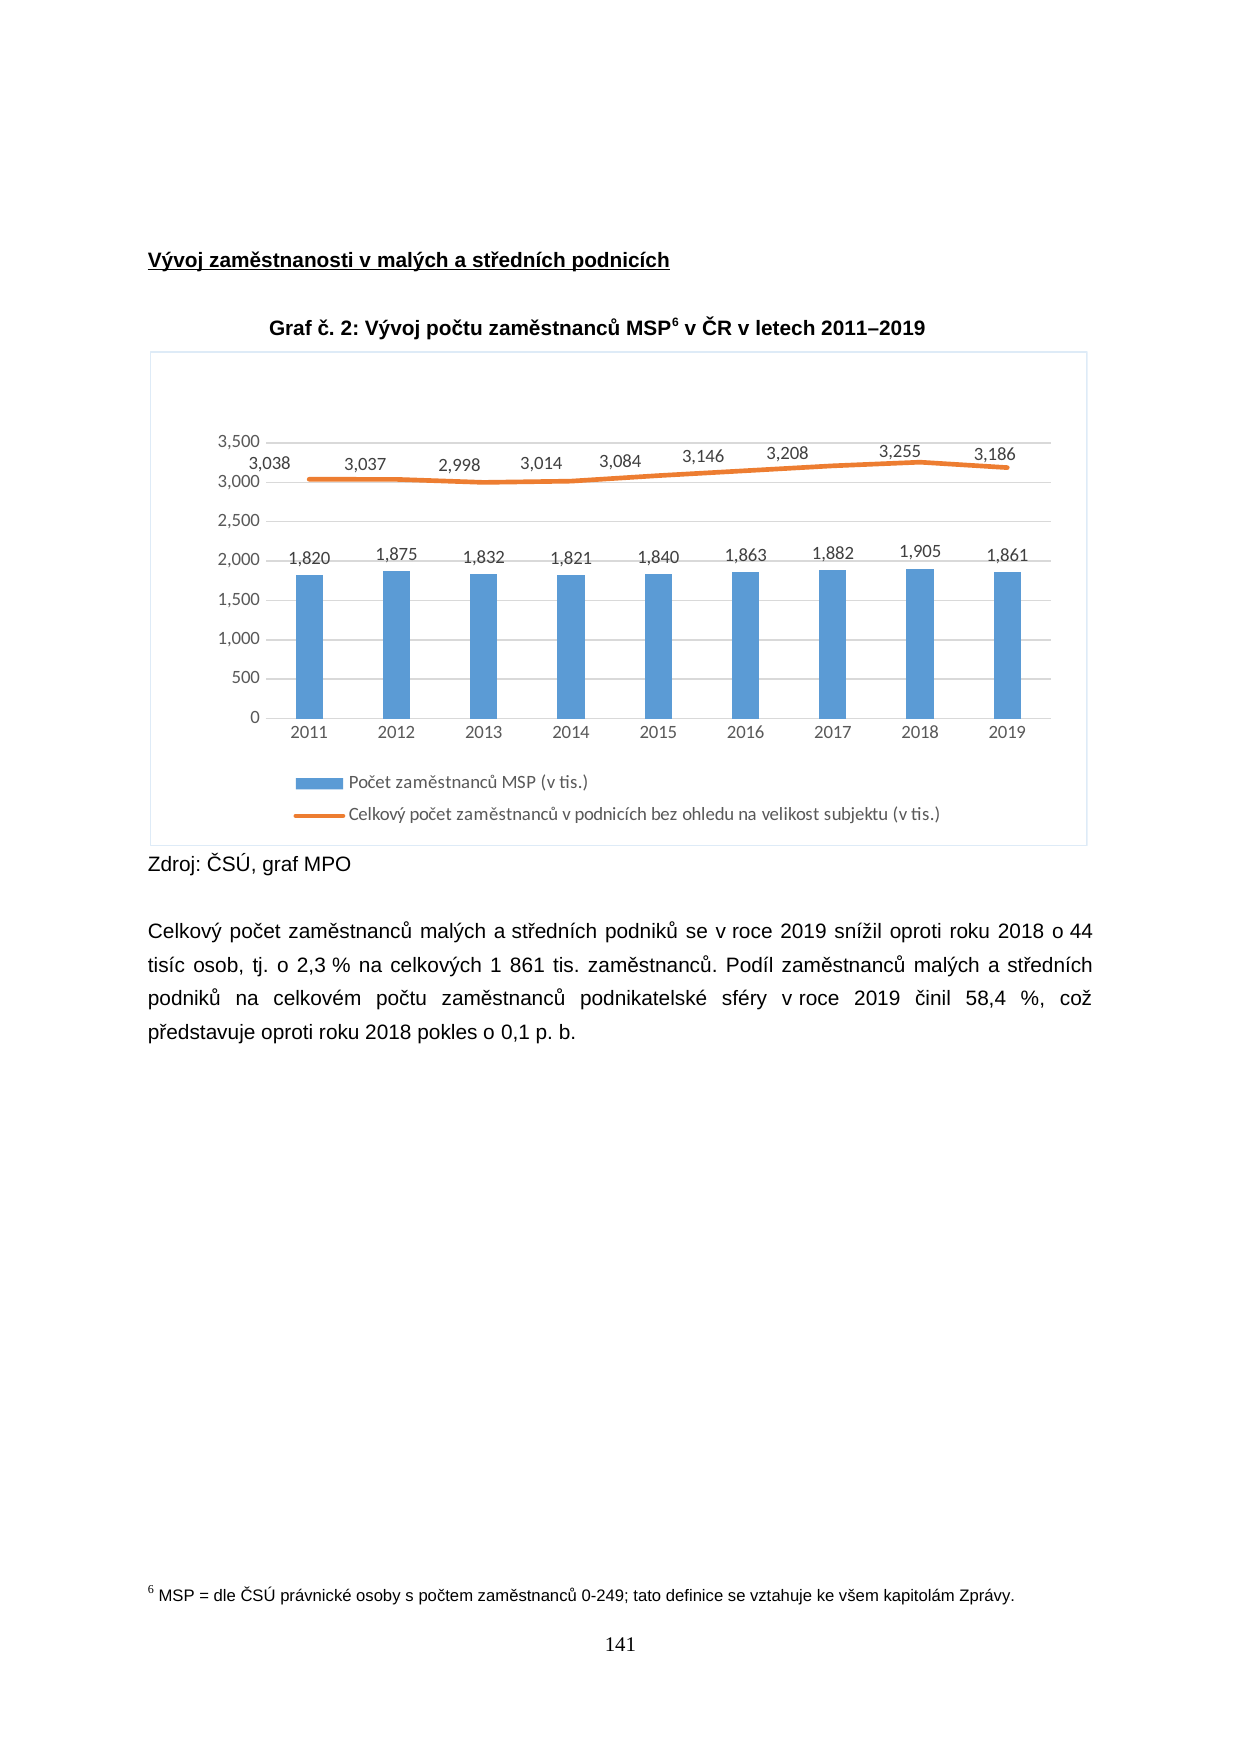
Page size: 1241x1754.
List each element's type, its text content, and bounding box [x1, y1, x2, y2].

text Celkový počet zaměstnanců malých a středních podniků se v roce 2019 snížil oproti roku 2018 o 44 tisíc osob, tj. o 2,3 % na celkových 1 861 tis. zaměstnanců. Podíl zaměstnanců malých a středních podniků na celkovém počtu zaměstnanců podnikatelské sféry v roce 2019 činil 58,4 %, což představuje oproti roku 2018 pokles o 0,1 p. b. [148, 919, 1093, 1044]
text Vývoj zaměstnanosti v malých a středních podnicích [148, 248, 1093, 272]
text Zdroj: ČSÚ, graf MPO [148, 852, 1093, 876]
text Graf č. 2: Vývoj počtu zaměstnanců MSP v ČR v letech 2011–2019 [148, 315, 1093, 339]
